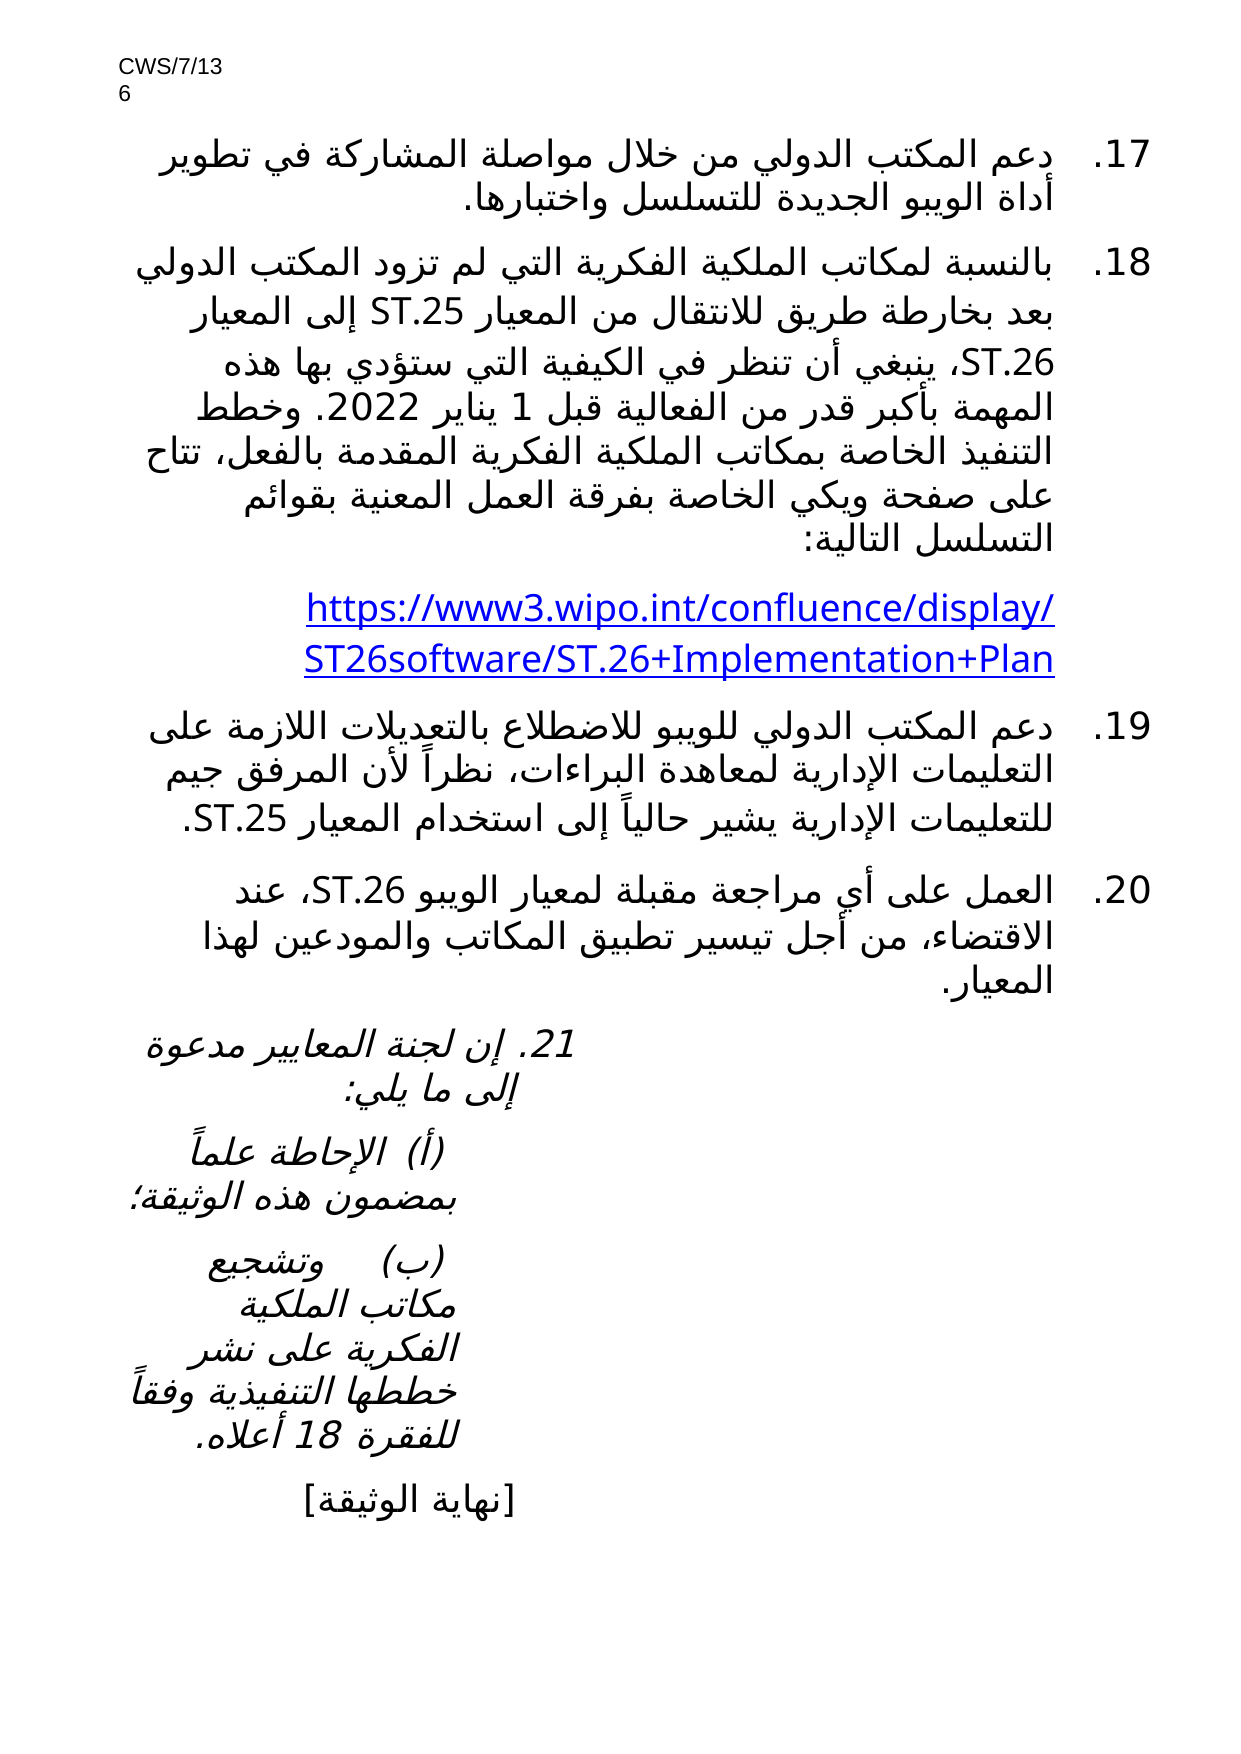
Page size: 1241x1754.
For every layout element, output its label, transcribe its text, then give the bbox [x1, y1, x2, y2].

text [نهاية الوثيقة] [118, 1478, 516, 1522]
list (أ) الإحاطة علماً بمضمون هذه الوثيقة؛ [118, 1131, 457, 1218]
list دعم المكتب الدولي للويبو للاضطلاع بالتعديلات اللازمة على التعليمات الإدارية لمعاهدة البراءات، نظراً لأن المرفق جيم للتعليمات الإدارية يشير حالياً إلى استخدام المعيار ST.25. [118, 704, 1092, 843]
list (ب) وتشجيع مكاتب الملكية الفكرية على نشر خططها التنفيذية وفقاً للفقرة 18 أعلاه. [118, 1239, 457, 1457]
list بالنسبة لمكاتب الملكية الفكرية التي لم تزود المكتب الدولي بعد بخارطة طريق للانتقال من المعيار ST.25 إلى المعيار ST.26، ينبغي أن تنظر في الكيفية التي ستؤدي بها هذه المهمة بأكبر قدر من الفعالية قبل 1 يناير 2022. وخطط التنفيذ الخاصة بمكاتب الملكية الفكرية المقدمة بالفعل، تتاح على صفحة ويكي الخاصة بفرقة العمل المعنية بقوائم التسلسل التالية: [118, 240, 1092, 561]
list دعم المكتب الدولي من خلال مواصلة المشاركة في تطوير أداة الويبو الجديدة للتسلسل واختبارها. [118, 132, 1092, 219]
text إن لجنة المعايير مدعوة إلى ما يلي: [118, 1023, 516, 1110]
text https://www3.wipo.int/confluence/display/ST26software/ST.26+Implementation+Plan [118, 581, 1055, 683]
list العمل على أي مراجعة مقبلة لمعيار الويبو ST.26، عند الاقتضاء، من أجل تيسير تطبيق المكاتب والمودعين لهذا المعيار. [118, 863, 1092, 1002]
